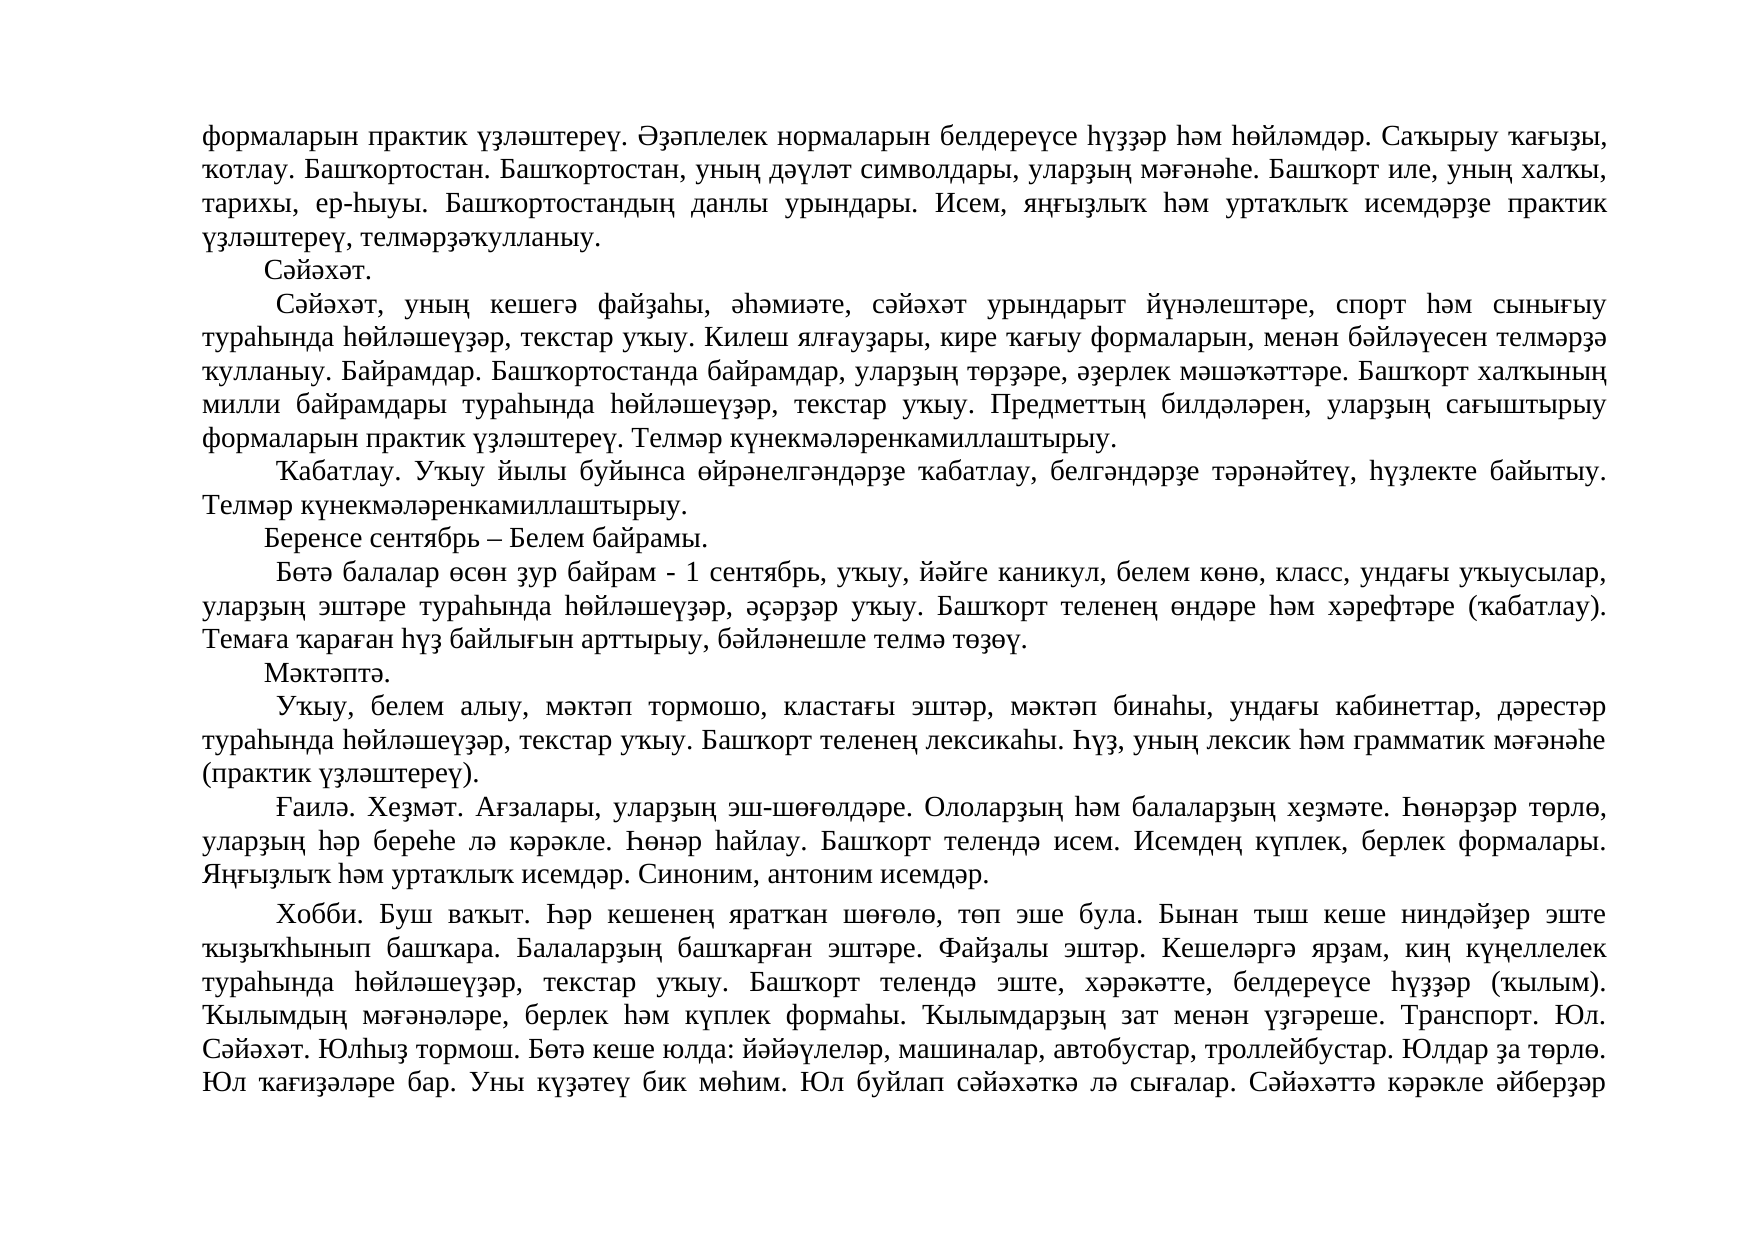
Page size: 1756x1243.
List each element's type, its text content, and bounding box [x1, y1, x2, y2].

text Мәктәптә. [263, 655, 1667, 688]
text Беренсе сентябрь – Белем байрамы. [263, 521, 1667, 554]
text Уҡыу, белем алыу, мәктәп тормошо, кластағы эштәр, мәктәп бинаһы, ундағы кабинеттар, дәрестәр тураһында һөйләшеүҙәр, текстар уҡыу. Башҡорт теленең лексикаһы. Һүҙ, уның лексик һәм грамматик мәғәнәһе (практик үҙләштереү). [202, 688, 1608, 789]
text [202, 897, 1608, 1098]
text Сәйәхәт, уның кешегә файҙаһы, әһәмиәте, сәйәхәт урындарыт йүнәлештәре, спорт һәм сынығыу тураһында һөйләшеүҙәр, текстар уҡыу. Килеш ялғауҙары, кире ҡағыу формаларын, менән бәйләүесен телмәрҙә ҡулланыу. Байрамдар. Башҡортостанда байрамдар, уларҙың төрҙәре, әҙерлек мәшәҡәттәре. Башҡорт халҡының милли байрамдары тураһында һөйләшеүҙәр, текстар уҡыу. Предметтың билдәләрен, уларҙың сағыштырыу формаларын практик үҙләштереү. Телмәр күнекмәләренкамиллаштырыу. [202, 286, 1608, 453]
text Сәйәхәт. [263, 252, 1667, 286]
text Бөтә балалар өсөн ҙур байрам - 1 сентябрь, уҡыу, йәйге каникул, белем көнө, класс, ундағы уҡыусылар, уларҙың эштәре тураһында һөйләшеүҙәр, әҫәрҙәр уҡыу. Башҡорт теленең өндәре һәм хәрефтәре (ҡабатлау). Темаға ҡараған һүҙ байлығын арттырыу, бәйләнешле телмә төҙөү. [202, 554, 1608, 655]
text Ҡабатлау. Уҡыу йылы буйынса өйрәнелгәндәрҙе ҡабатлау, белгәндәрҙе тәрәнәйтеү, һүҙлекте байытыу. Телмәр күнекмәләренкамиллаштырыу. [202, 453, 1608, 521]
text Ғаилә. Хеҙмәт. Ағзалары, уларҙың эш-шөғөлдәре. Ололарҙың һәм балаларҙың хеҙмәте. Һөнәрҙәр төрлө, уларҙың һәр береһе лә кәрәкле. Һөнәр һайлау. Башҡорт телендә исем. Исемдең күплек, берлек формалары. Яңғыҙлыҡ һәм уртаҡлыҡ исемдәр. Синоним, антоним исемдәр. [202, 789, 1608, 890]
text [202, 118, 1609, 252]
